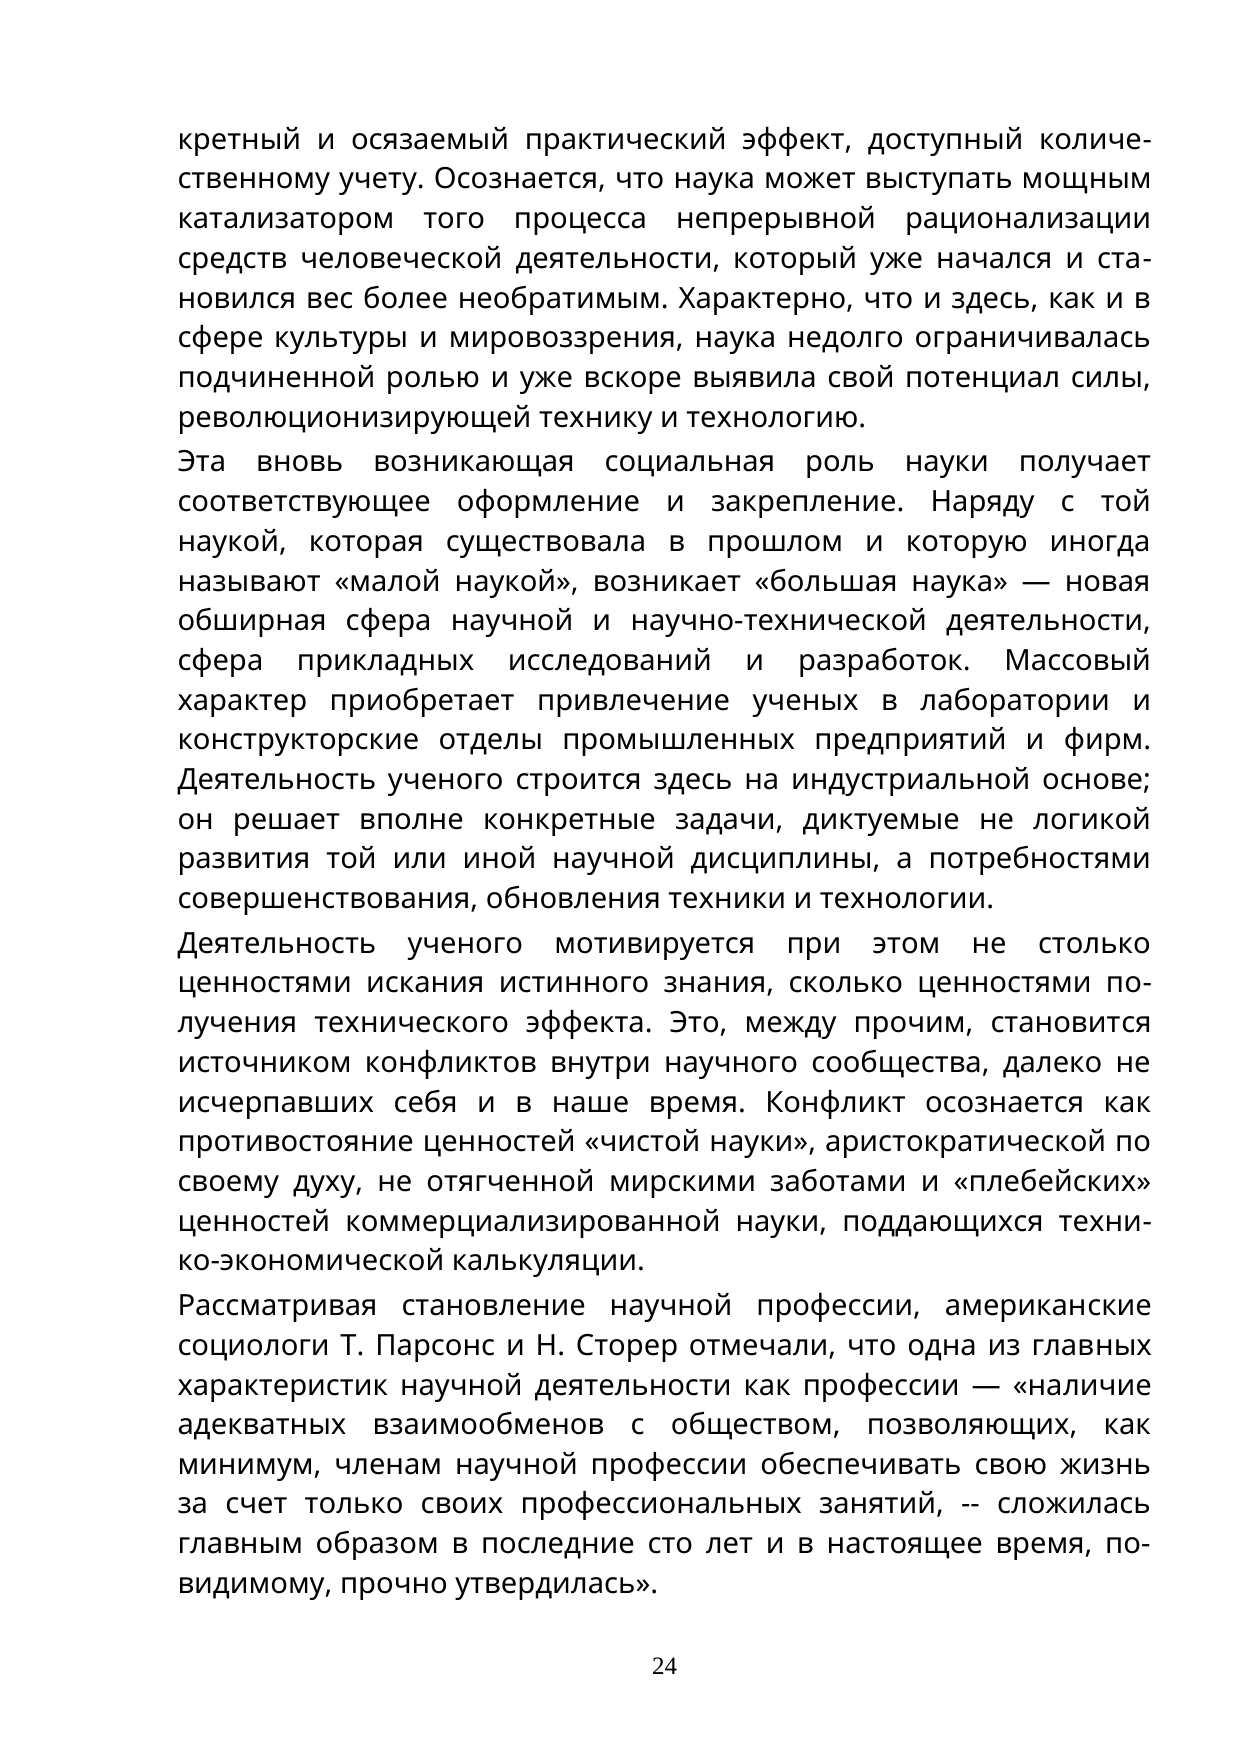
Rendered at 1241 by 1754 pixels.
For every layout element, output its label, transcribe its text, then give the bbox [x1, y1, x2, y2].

text Эта вновь возникающая социальная роль науки получает соответствующее оформление и закрепление. Наряду с той наукой, которая существовала в прошлом и которую иногда называют «малой наукой», возникает «большая наука» — новая обширная сфера научной и научно-технической деятельности, сфера прикладных исследований и разработок. Массовый характер приобретает привлечение ученых в лаборатории и конструкторские отделы промышленных предприятий и фирм. Деятельность ученого строится здесь на индустриальной основе; он решает вполне конкретные задачи, диктуемые не логикой развития той или иной научной дисциплины, а потребностями совершенствования, обновления техники и технологии. [177, 441, 1152, 917]
text Рассматривая становление научной профессии, американские социологи Т. Парсонс и Н. Сторер отмечали, что одна из главных характеристик научной деятельности как профессии — «наличие адекватных взаимообменов с обществом, позволяющих, как минимум, членам научной профессии обеспечивать свою жизнь за счет только своих профессиональных занятий, -- сложилась главным образом в последние сто лет и в настоящее время, по-видимому, прочно утвердилась». [177, 1284, 1152, 1602]
text Деятельность ученого мотивируется при этом не столько ценностями искания истинного знания, сколько ценностями получения технического эффекта. Это, между прочим, становится источником конфликтов внутри научного сообщества, далеко не исчерпавших себя и в наше время. Конфликт осознается как противостояние ценностей «чистой науки», аристократической по своему духу, не отягченной мирскими заботами и «плебейских» ценностей коммерциализированной науки, поддающихся технико-экономической калькуляции. [177, 922, 1152, 1279]
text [177, 118, 1152, 436]
